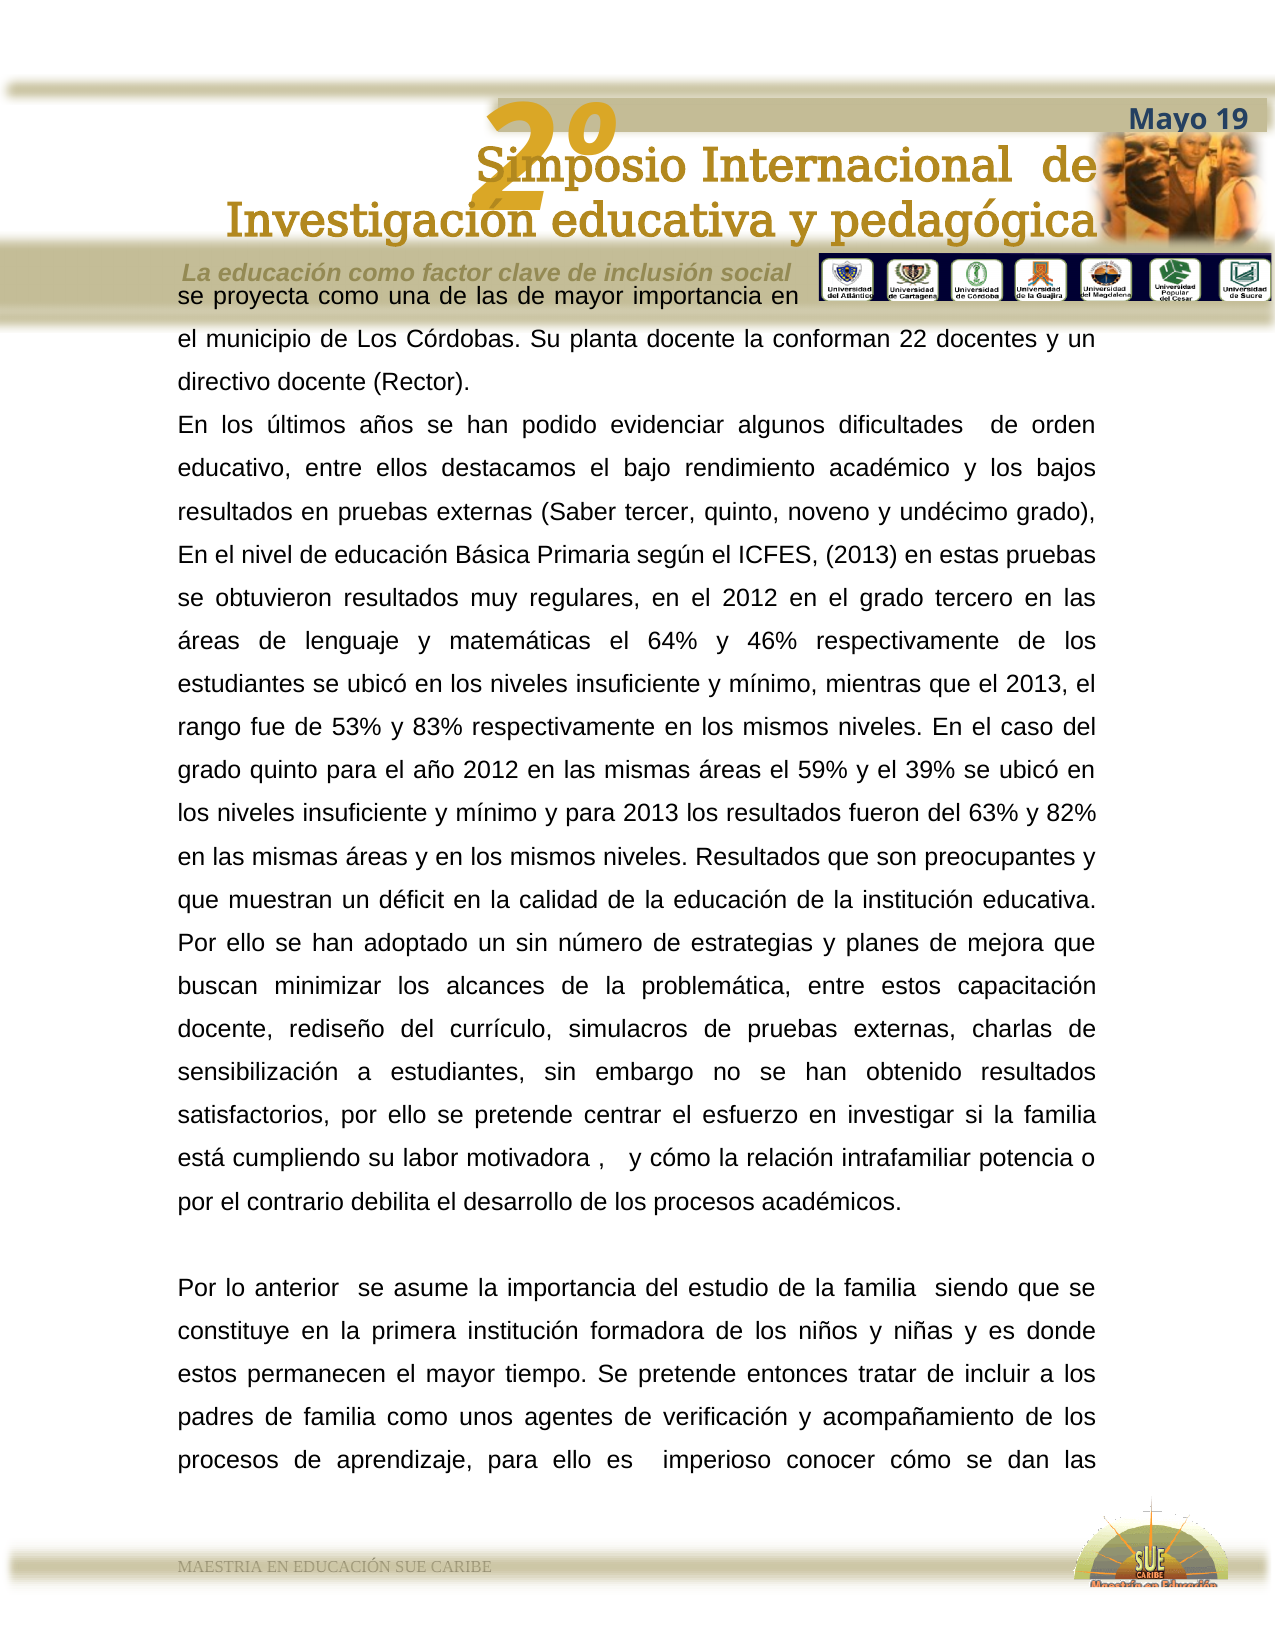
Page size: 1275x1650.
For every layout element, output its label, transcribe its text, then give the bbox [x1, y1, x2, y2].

picture [1114, 143, 1239, 233]
text En los últimos años se han podido evidenciar algunos dificultades de orden educativo, entre ellos destacamos el bajo rendimiento académico y los bajos resultados en pruebas externas (Saber tercer, quinto, noveno y undécimo grado), En el nivel de educación Básica Primaria según el ICFES, (2013) en estas pruebas se obtuvieron resultados muy regulares, en el 2012 en el grado tercero en las áreas de lenguaje y matemáticas el 64% y 46% respectivamente de los estudiantes se ubicó en los niveles insuficiente y mínimo, mientras que el 2013, el rango fue de 53% y 83% respectivamente en los mismos niveles. En el caso del grado quinto para el año 2012 en las mismas áreas el 59% y el 39% se ubicó en los niveles insuficiente y mínimo y para 2013 los resultados fueron del 63% y 82% en las mismas áreas y en los mismos niveles. Resultados que son preocupantes y que muestran un déficit en la calidad de la educación de la institución educativa. Por ello se han adoptado un sin número de estrategias y planes de mejora que buscan minimizar los alcances de la problemática, entre estos capacitación docente, rediseño del currículo, simulacros de pruebas externas, charlas de sensibilización a estudiantes, sin embargo no se han obtenido resultados satisfactorios, por ello se pretende centrar el esfuerzo en investigar si la familia está cumpliendo su labor motivadora , y cómo la relación intrafamiliar potencia o por el contrario debilita el desarrollo de los procesos académicos. [177, 410, 1098, 1215]
picture [818, 253, 1271, 301]
picture [0, 1495, 1271, 1596]
